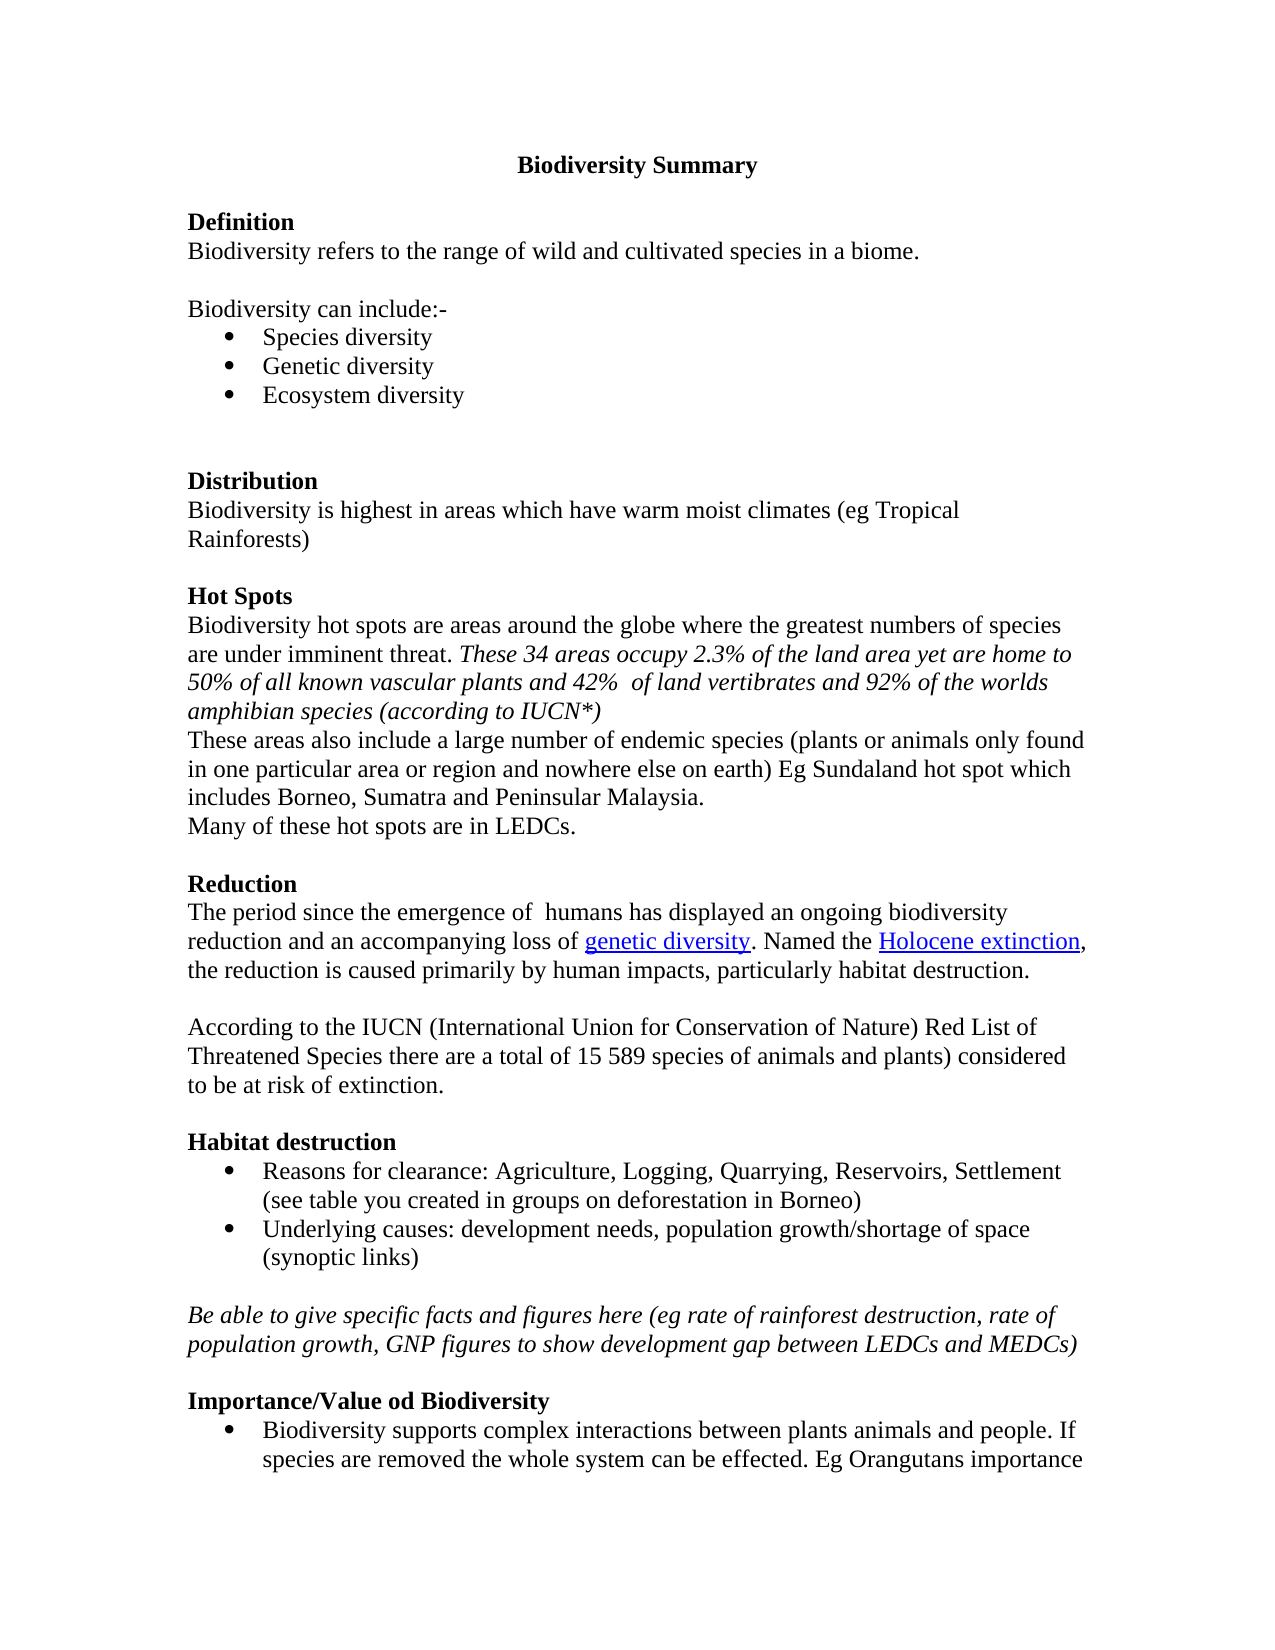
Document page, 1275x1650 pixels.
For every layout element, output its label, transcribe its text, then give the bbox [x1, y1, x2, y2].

text Many of these hot spots are in LEDCs. [187, 811, 1087, 840]
text Biodiversity refers to the range of wild and cultivated species in a biome. [187, 236, 1087, 265]
text According to the IUCN (International Union for Conservation of Nature) Red List of Threatened Species there are a total of 15 589 species of animals and plants) considered to be at risk of extinction. [187, 1012, 1087, 1099]
text Definition [187, 207, 1087, 236]
text Biodiversity can include:- [187, 294, 1087, 322]
list Species diversity [225, 322, 1087, 351]
text Be able to give specific facts and figures here (eg rate of rainforest destruction, rate of population growth, GNP figures to show development gap between LEDCs and MEDCs) [187, 1300, 1087, 1357]
list Ecosystem diversity [225, 380, 1087, 409]
list Underlying causes: development needs, population growth/shortage of space (synoptic links) [225, 1214, 1087, 1271]
text These areas also include a large number of endemic species (plants or animals only found in one particular area or region and nowhere else on earth) Eg Sundaland hot spot which includes Borneo, Sumatra and Peninsular Malaysia. [187, 725, 1087, 811]
text Biodiversity Summary [187, 150, 1087, 179]
text Importance/Value od Biodiversity [187, 1386, 1087, 1415]
text The period since the emergence of humans has displayed an ongoing biodiversity reduction and an accompanying loss of genetic diversity. Named the Holocene extinction, the reduction is caused primarily by human impacts, particularly habitat destruction. [187, 897, 1087, 984]
text Biodiversity is highest in areas which have warm moist climates (eg Tropical Rainforests) [187, 495, 1087, 552]
list Genetic diversity [225, 351, 1087, 380]
text Habitat destruction [187, 1127, 1087, 1156]
text Distribution [187, 466, 1087, 495]
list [225, 1415, 1087, 1472]
list Reasons for clearance: Agriculture, Logging, Quarrying, Reservoirs, Settlement (see table you created in groups on deforestation in Borneo) [225, 1156, 1087, 1214]
text Hot Spots [187, 581, 1087, 610]
text Reduction [187, 869, 1087, 897]
text Biodiversity hot spots are areas around the globe where the greatest numbers of species are under imminent threat. These 34 areas occupy 2.3% of the land area yet are home to 50% of all known vascular plants and 42% of land vertibrates and 92% of the worlds amphibian species (according to IUCN*) [187, 610, 1087, 725]
